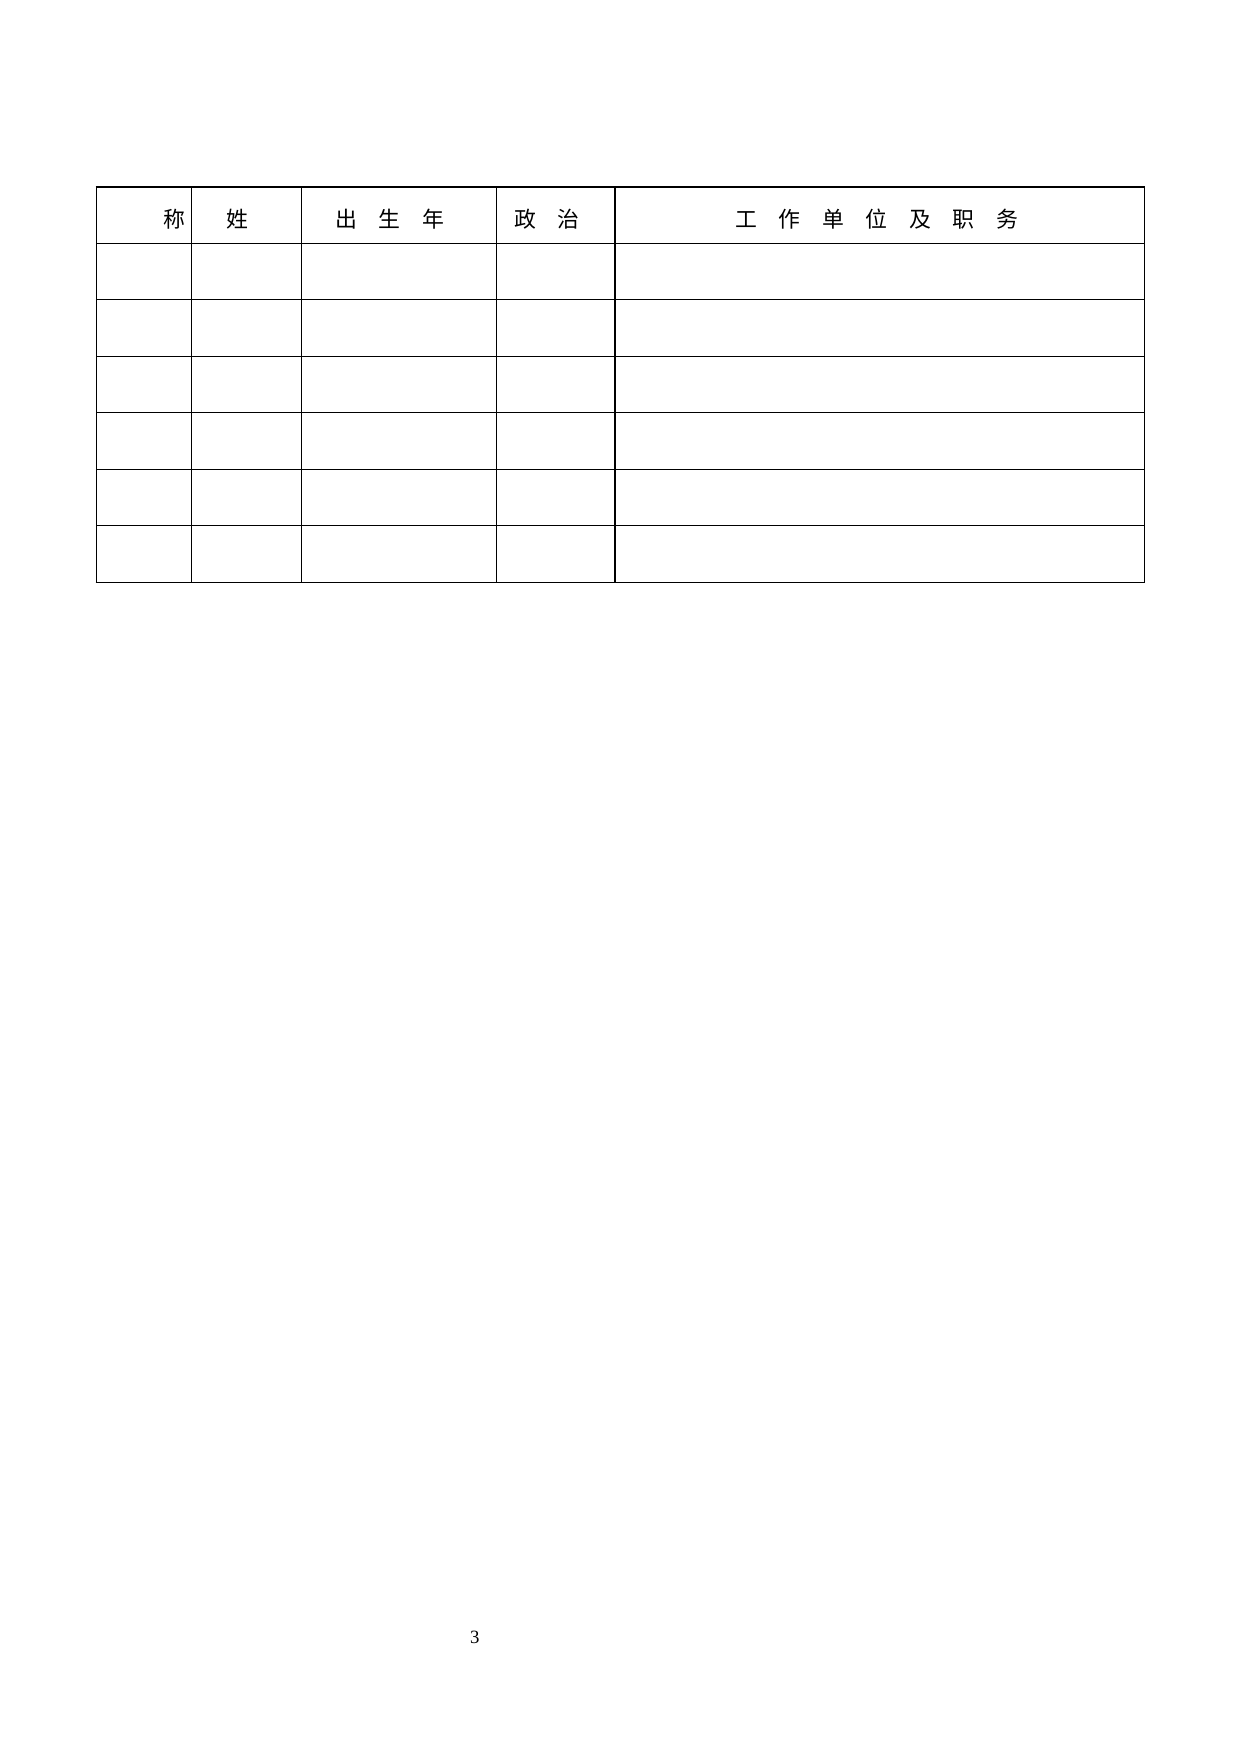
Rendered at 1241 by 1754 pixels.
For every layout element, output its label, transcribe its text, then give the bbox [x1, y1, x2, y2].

table_cell [616, 300, 1144, 356]
table_cell [302, 300, 496, 356]
table_cell 称 谓 [97, 188, 191, 243]
table_cell [97, 357, 191, 412]
table_cell [97, 300, 191, 356]
table_cell [497, 413, 614, 469]
table_cell [616, 357, 1144, 412]
table_cell [97, 244, 191, 299]
table_cell [497, 300, 614, 356]
table_cell [97, 470, 191, 525]
table_cell [192, 413, 301, 469]
table_cell [497, 244, 614, 299]
table_cell 出生年月 [302, 188, 496, 243]
table_cell [97, 526, 191, 582]
table_cell [616, 526, 1144, 582]
table_cell [302, 244, 496, 299]
table_cell [192, 526, 301, 582]
table_cell [497, 470, 614, 525]
table_cell [302, 413, 496, 469]
table_cell [192, 357, 301, 412]
table_cell [302, 526, 496, 582]
table_cell [192, 244, 301, 299]
table_cell [302, 357, 496, 412]
table_cell [192, 300, 301, 356]
table_cell [97, 413, 191, 469]
table_cell [302, 470, 496, 525]
table_cell 工作单位及职务 [616, 188, 1144, 243]
table_cell 政治面貌 [497, 188, 614, 243]
table_cell [192, 470, 301, 525]
table_cell [497, 357, 614, 412]
table_cell 姓 名 [192, 188, 301, 243]
table_cell [616, 244, 1144, 299]
table_cell [497, 526, 614, 582]
table_cell [616, 470, 1144, 525]
table_cell [616, 413, 1144, 469]
